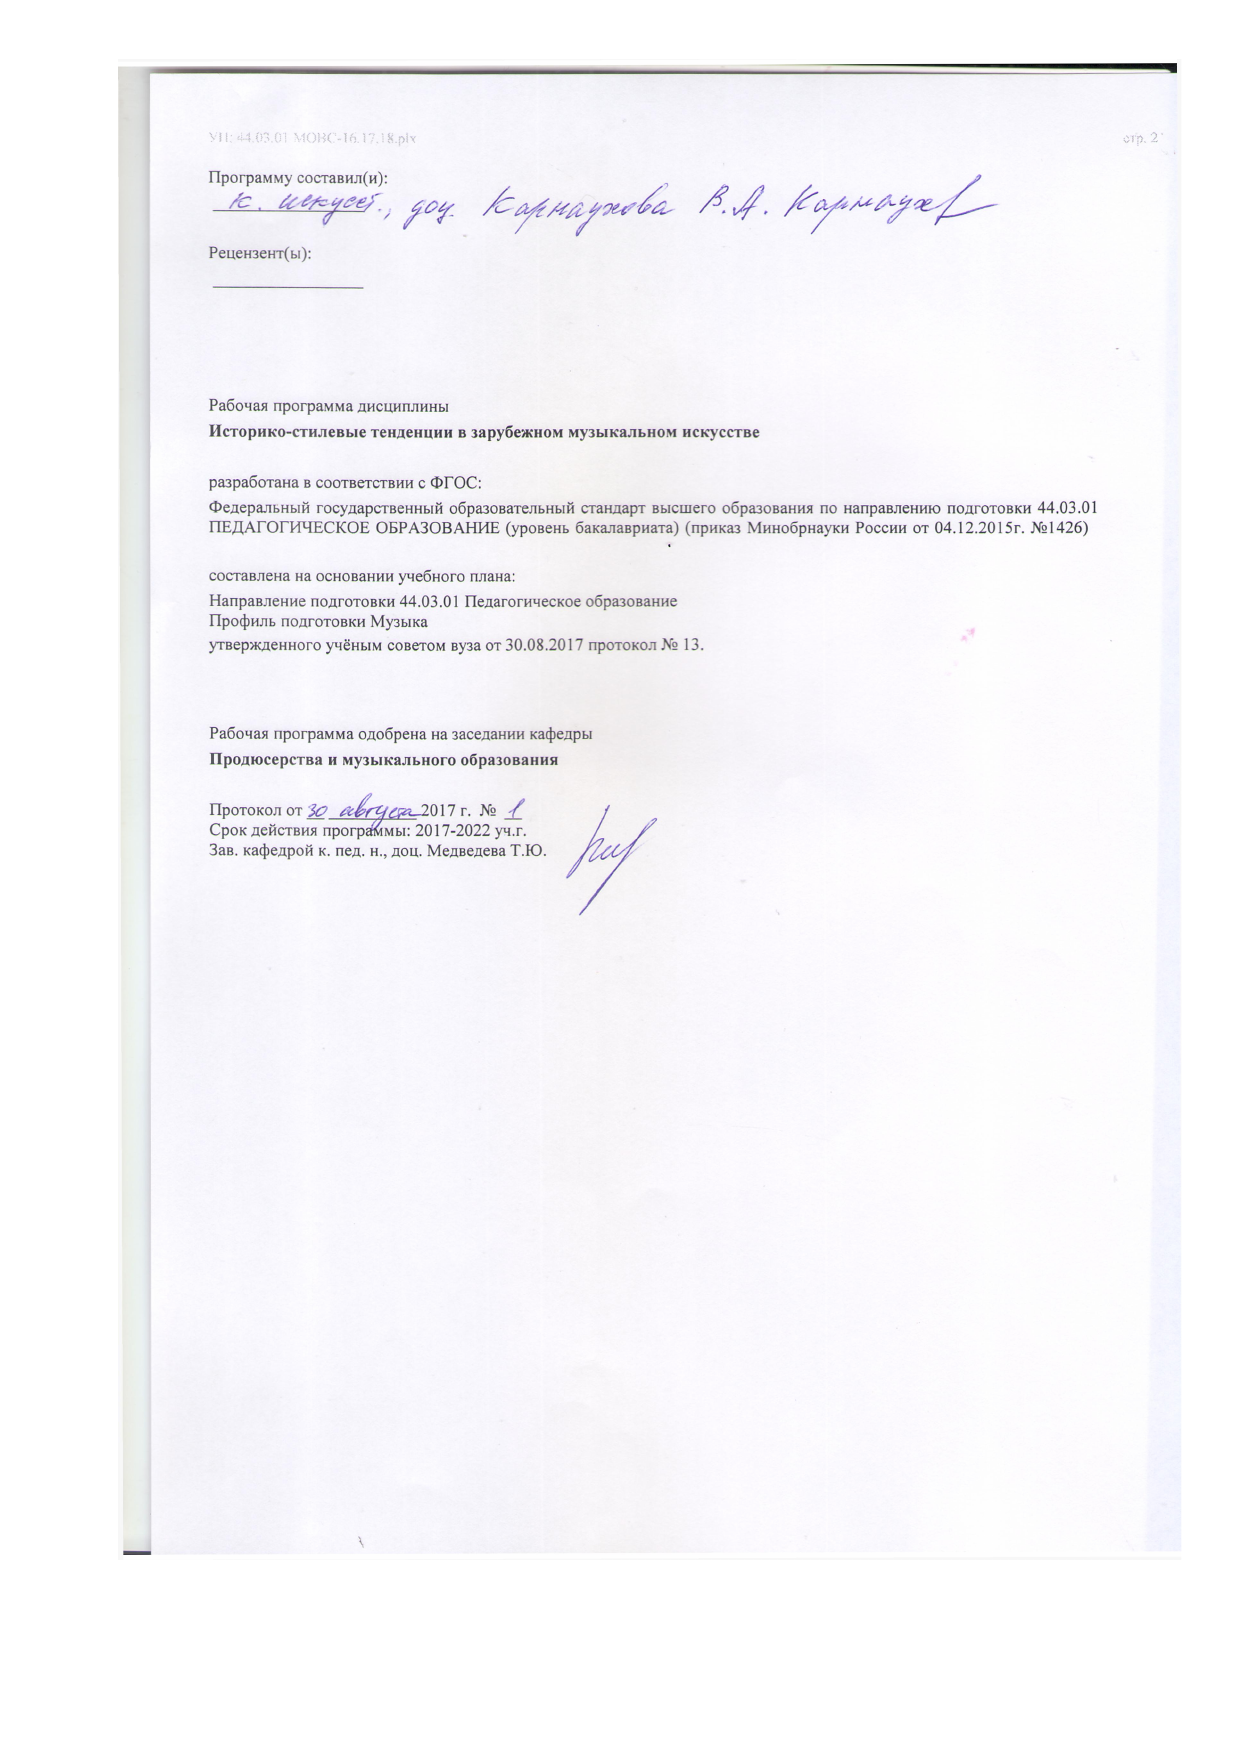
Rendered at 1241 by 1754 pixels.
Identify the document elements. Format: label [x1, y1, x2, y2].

picture [118, 59, 1182, 1560]
